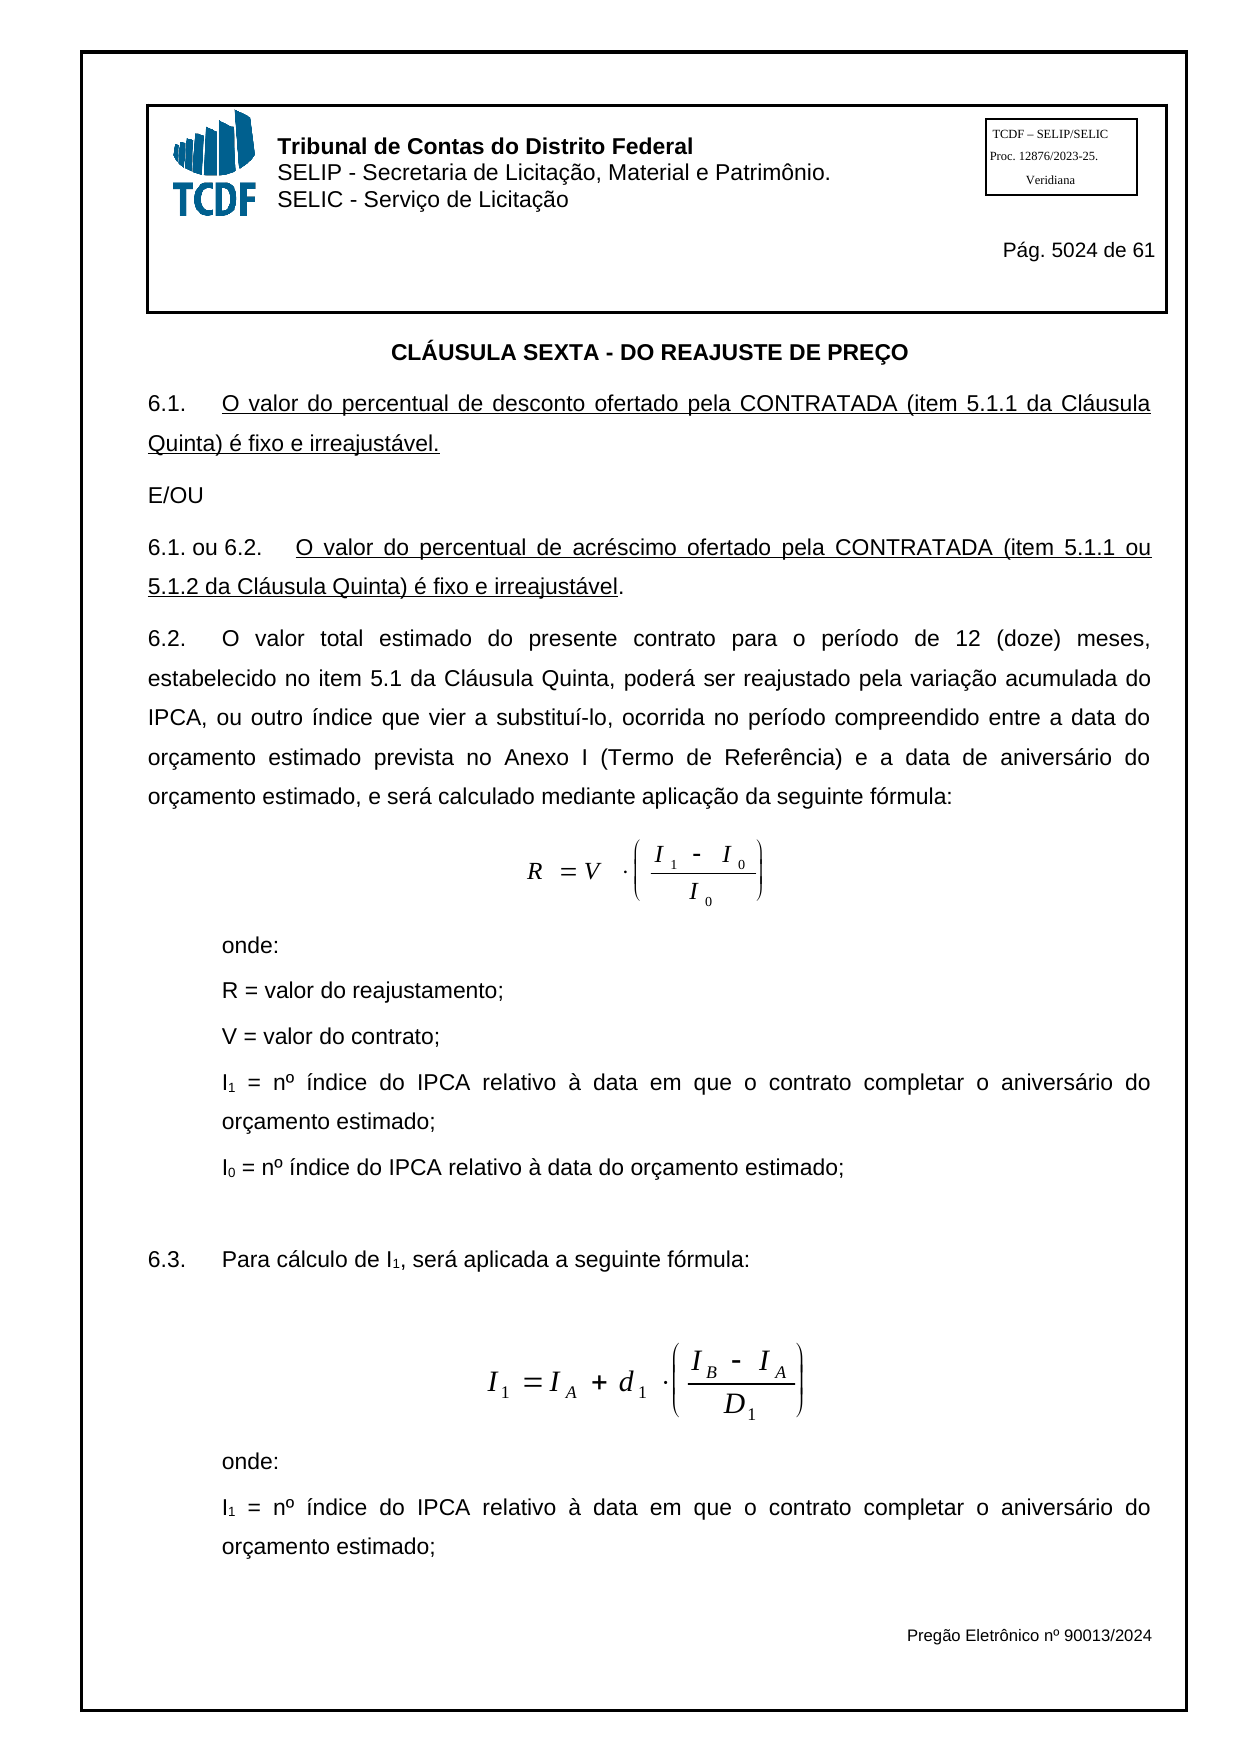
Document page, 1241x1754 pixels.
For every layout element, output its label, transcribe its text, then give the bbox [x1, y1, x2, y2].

text onde: [148, 932, 1152, 958]
text E/OU [148, 482, 1152, 508]
text 6.1. ou 6.2. O valor do percentual de acréscimo ofertado pela CONTRATADA (item 5.1.1 ou 5.1.2 da Cláusula Quinta) é fixo e irreajustável. [148, 534, 1152, 600]
text onde: [148, 1448, 1152, 1474]
text R = valor do reajustamento; [222, 977, 1152, 1004]
text I0 = nº índice do IPCA relativo à data do orçamento estimado; [222, 1154, 1152, 1180]
text I1 = nº índice do IPCA relativo à data em que o contrato completar o aniversário do orçamento estimado; [222, 1493, 1152, 1559]
text 6.3. Para cálculo de I1, será aplicada a seguinte fórmula: [148, 1246, 1152, 1272]
text I1 = nº índice do IPCA relativo à data em que o contrato completar o aniversário do orçamento estimado; [222, 1069, 1152, 1135]
text 6.2. O valor total estimado do presente contrato para o período de 12 (doze) meses, estabelecido no item 5.1 da Cláusula Quinta, poderá ser reajustado pela variação acumulada do IPCA, ou outro índice que vier a substituí-lo, ocorrida no período compreendido entre a data do orçamento estimado prevista no Anexo I (Termo de Referência) e a data de aniversário do orçamento estimado, e será calculado mediante aplicação da seguinte fórmula: [148, 625, 1152, 809]
picture [158, 107, 270, 218]
text CLÁUSULA SEXTA - DO REAJUSTE DE PREÇO [148, 338, 1152, 365]
text 6.1. O valor do percentual de desconto ofertado pela CONTRATADA (item 5.1.1 da Cláusula Quinta) é fixo e irreajustável. [148, 390, 1152, 456]
text V = valor do contrato; [222, 1023, 1152, 1049]
